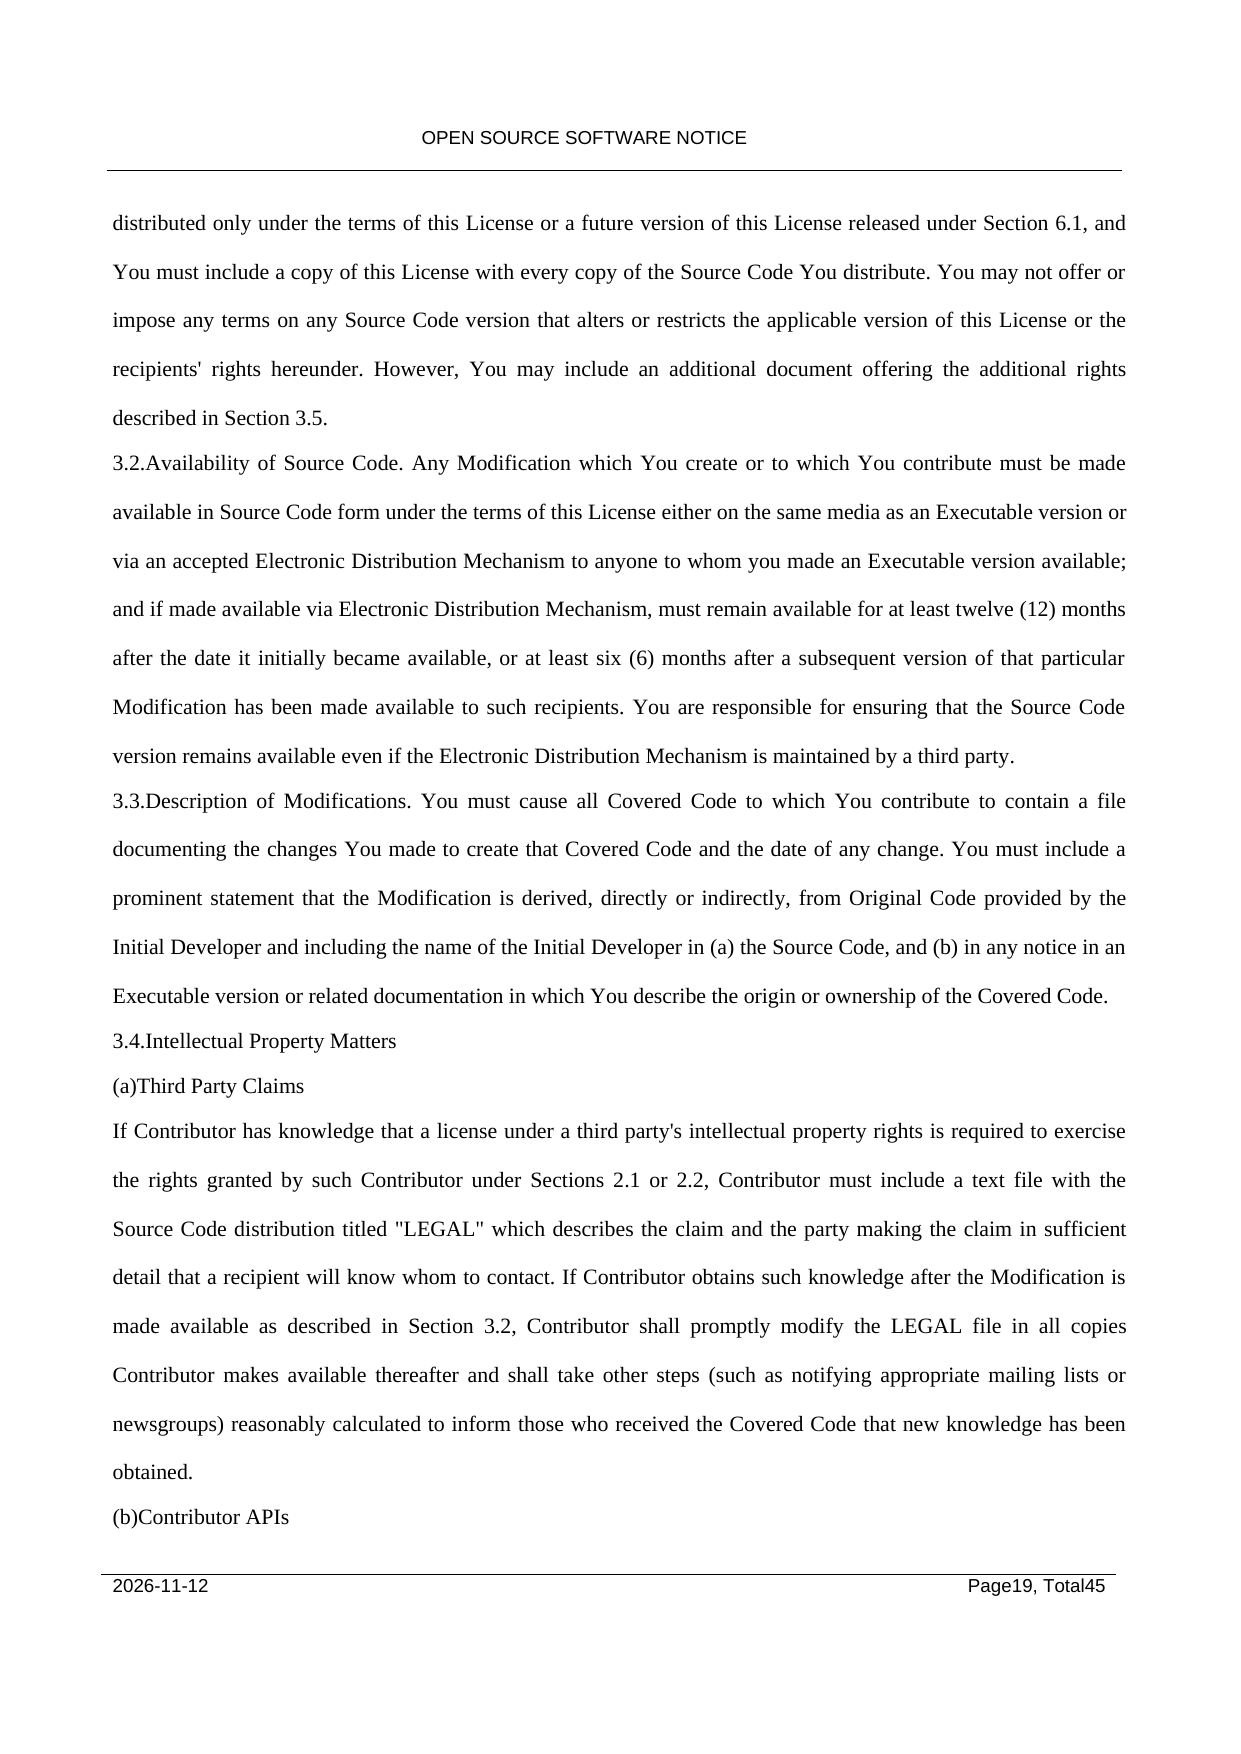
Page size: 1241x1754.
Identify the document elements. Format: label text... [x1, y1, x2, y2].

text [112, 206, 1128, 434]
text If Contributor has knowledge that a license under a third party's intellectual property rights is required to exercise the rights granted by such Contributor under Sections 2.1 or 2.2, Contributor must include a text file with the Source Code distribution titled "LEGAL" which describes the claim and the party making the claim in sufficient detail that a recipient will know whom to contact. If Contributor obtains such knowledge after the Modification is made available as described in Section 3.2, Contributor shall promptly modify the LEGAL file in all copies Contributor makes available thereafter and shall take other steps (such as notifying appropriate mailing lists or newsgroups) reasonably calculated to inform those who received the Covered Code that new knowledge has been obtained. [112, 1114, 1128, 1488]
text 3.3.Description of Modifications. You must cause all Covered Code to which You contribute to contain a file documenting the changes You made to create that Covered Code and the date of any change. You must include a prominent statement that the Modification is derived, directly or indirectly, from Original Code provided by the Initial Developer and including the name of the Initial Developer in (a) the Source Code, and (b) in any notice in an Executable version or related documentation in which You describe the origin or ownership of the Covered Code. [112, 784, 1128, 1012]
text (a)Third Party Claims [112, 1069, 1128, 1102]
text (b)Contributor APIs [112, 1501, 1128, 1533]
text 3.2.Availability of Source Code. Any Modification which You create or to which You contribute must be made available in Source Code form under the terms of this License either on the same media as an Executable version or via an accepted Electronic Distribution Mechanism to anyone to whom you made an Executable version available; and if made available via Electronic Distribution Mechanism, must remain available for at least twelve (12) months after the date it initially became available, or at least six (6) months after a subsequent version of that particular Modification has been made available to such recipients. You are responsible for ensuring that the Source Code version remains available even if the Electronic Distribution Mechanism is maintained by a third party. [112, 446, 1128, 771]
text 3.4.Intellectual Property Matters [112, 1024, 1128, 1057]
